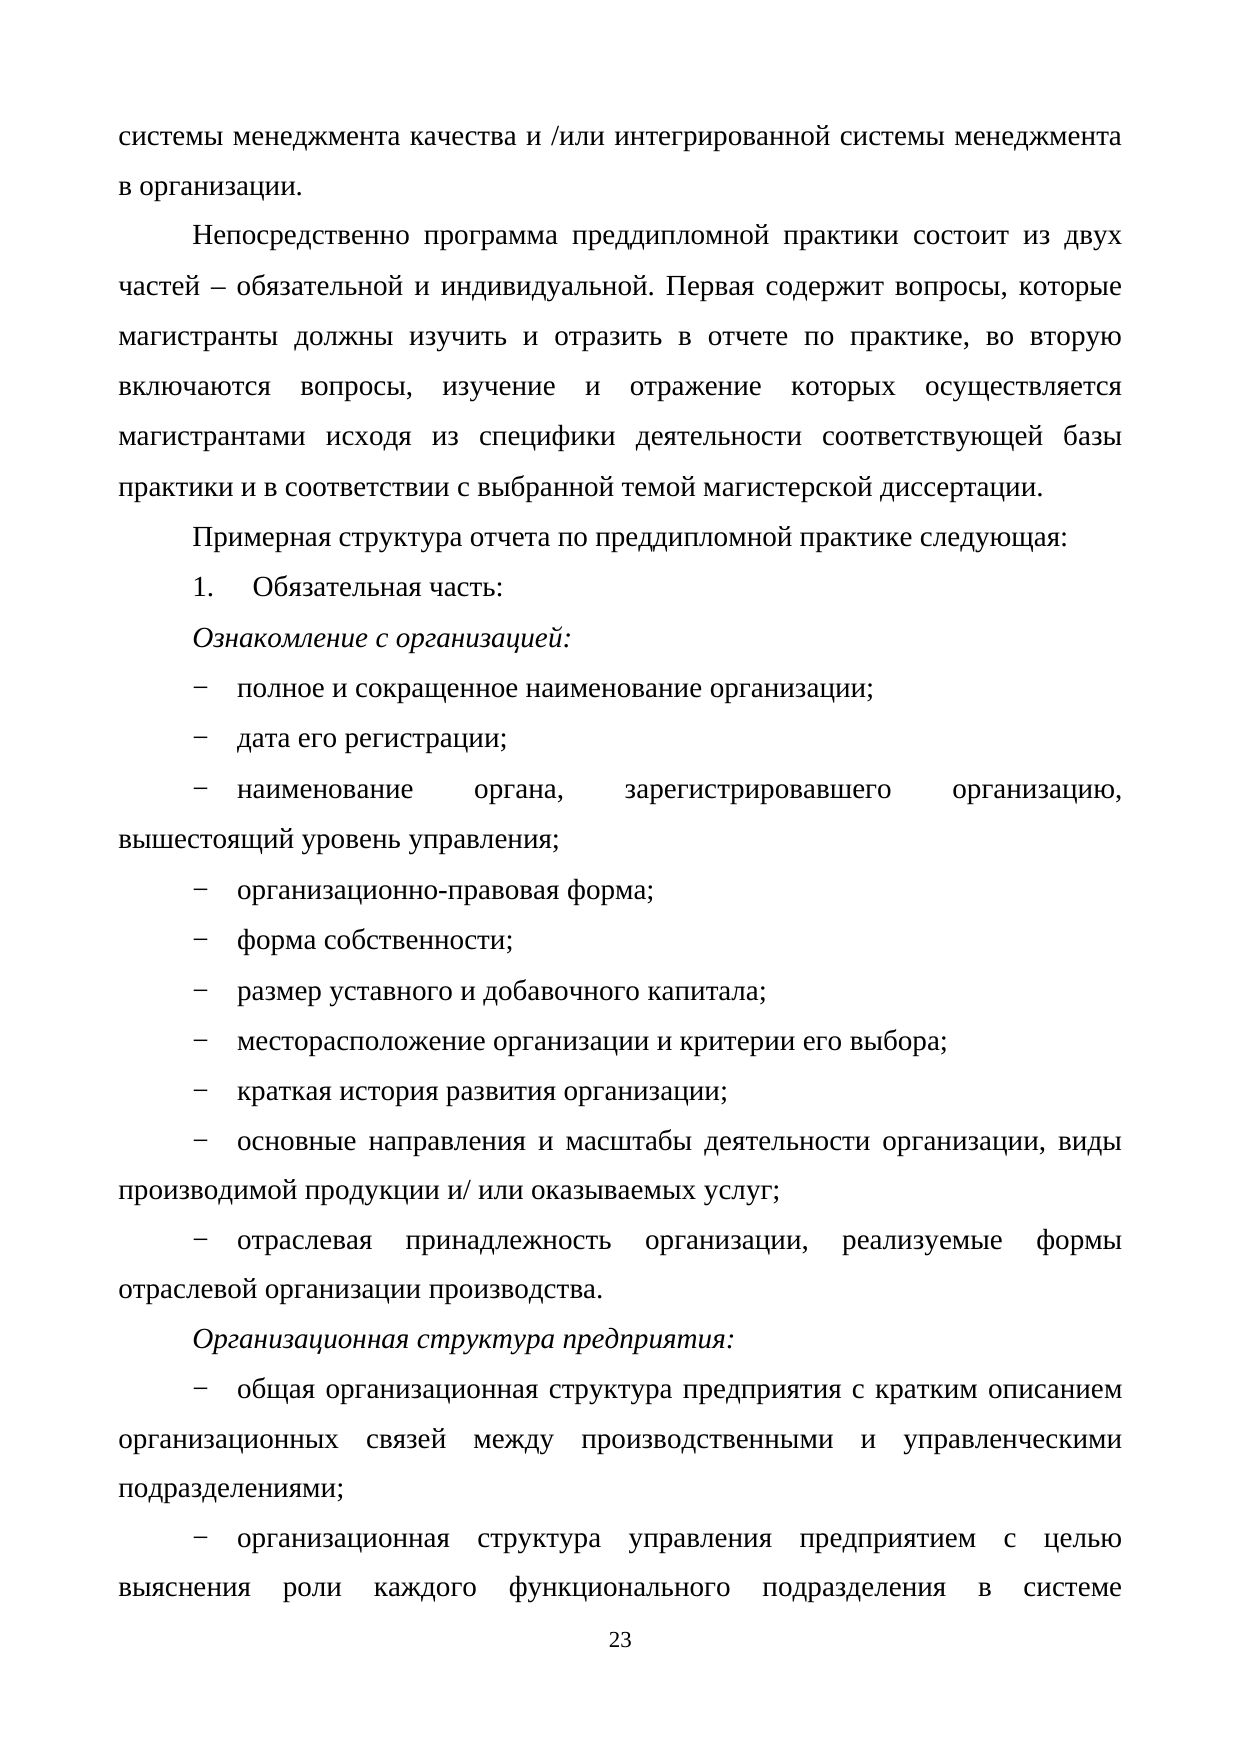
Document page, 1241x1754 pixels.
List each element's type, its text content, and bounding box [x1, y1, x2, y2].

list месторасположение организации и критерии его выбора; [118, 1023, 1123, 1056]
list дата его регистрации; [118, 720, 1123, 754]
list Ознакомление с организацией: [118, 620, 1122, 653]
list наименование органа, зарегистрировавшего организацию, вышестоящий уровень управления; [118, 771, 1123, 854]
list общая организационная структура предприятия с кратким описанием организационных связей между производственными и управленческими подразделениями; [118, 1371, 1123, 1504]
text Организационная структура предприятия: [118, 1321, 1123, 1354]
list основные направления и масштабы деятельности организации, виды производимой продукции и/ или оказываемых услуг; [118, 1123, 1123, 1206]
text Примерная структура отчета по преддипломной практике следующая: [118, 519, 1123, 553]
list Обязательная часть: [118, 569, 1122, 603]
list форма собственности; [118, 922, 1123, 956]
list организационно-правовая форма; [118, 872, 1123, 906]
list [118, 118, 1123, 201]
list отраслевая принадлежность организации, реализуемые формы отраслевой организации производства. [118, 1222, 1123, 1304]
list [118, 1520, 1123, 1603]
list размер уставного и добавочного капитала; [118, 973, 1123, 1006]
list краткая история развития организации; [118, 1073, 1123, 1107]
text Непосредственно программа преддипломной практики состоит из двух частей – обязательной и индивидуальной. Первая содержит вопросы, которые магистранты должны изучить и отразить в отчете по практике, во вторую включаются вопросы, изучение и отражение которых осуществляется магистрантами исходя из специфики деятельности соответствующей базы практики и в соответствии с выбранной темой магистерской диссертации. [118, 217, 1123, 502]
list полное и сокращенное наименование организации; [118, 670, 1123, 704]
